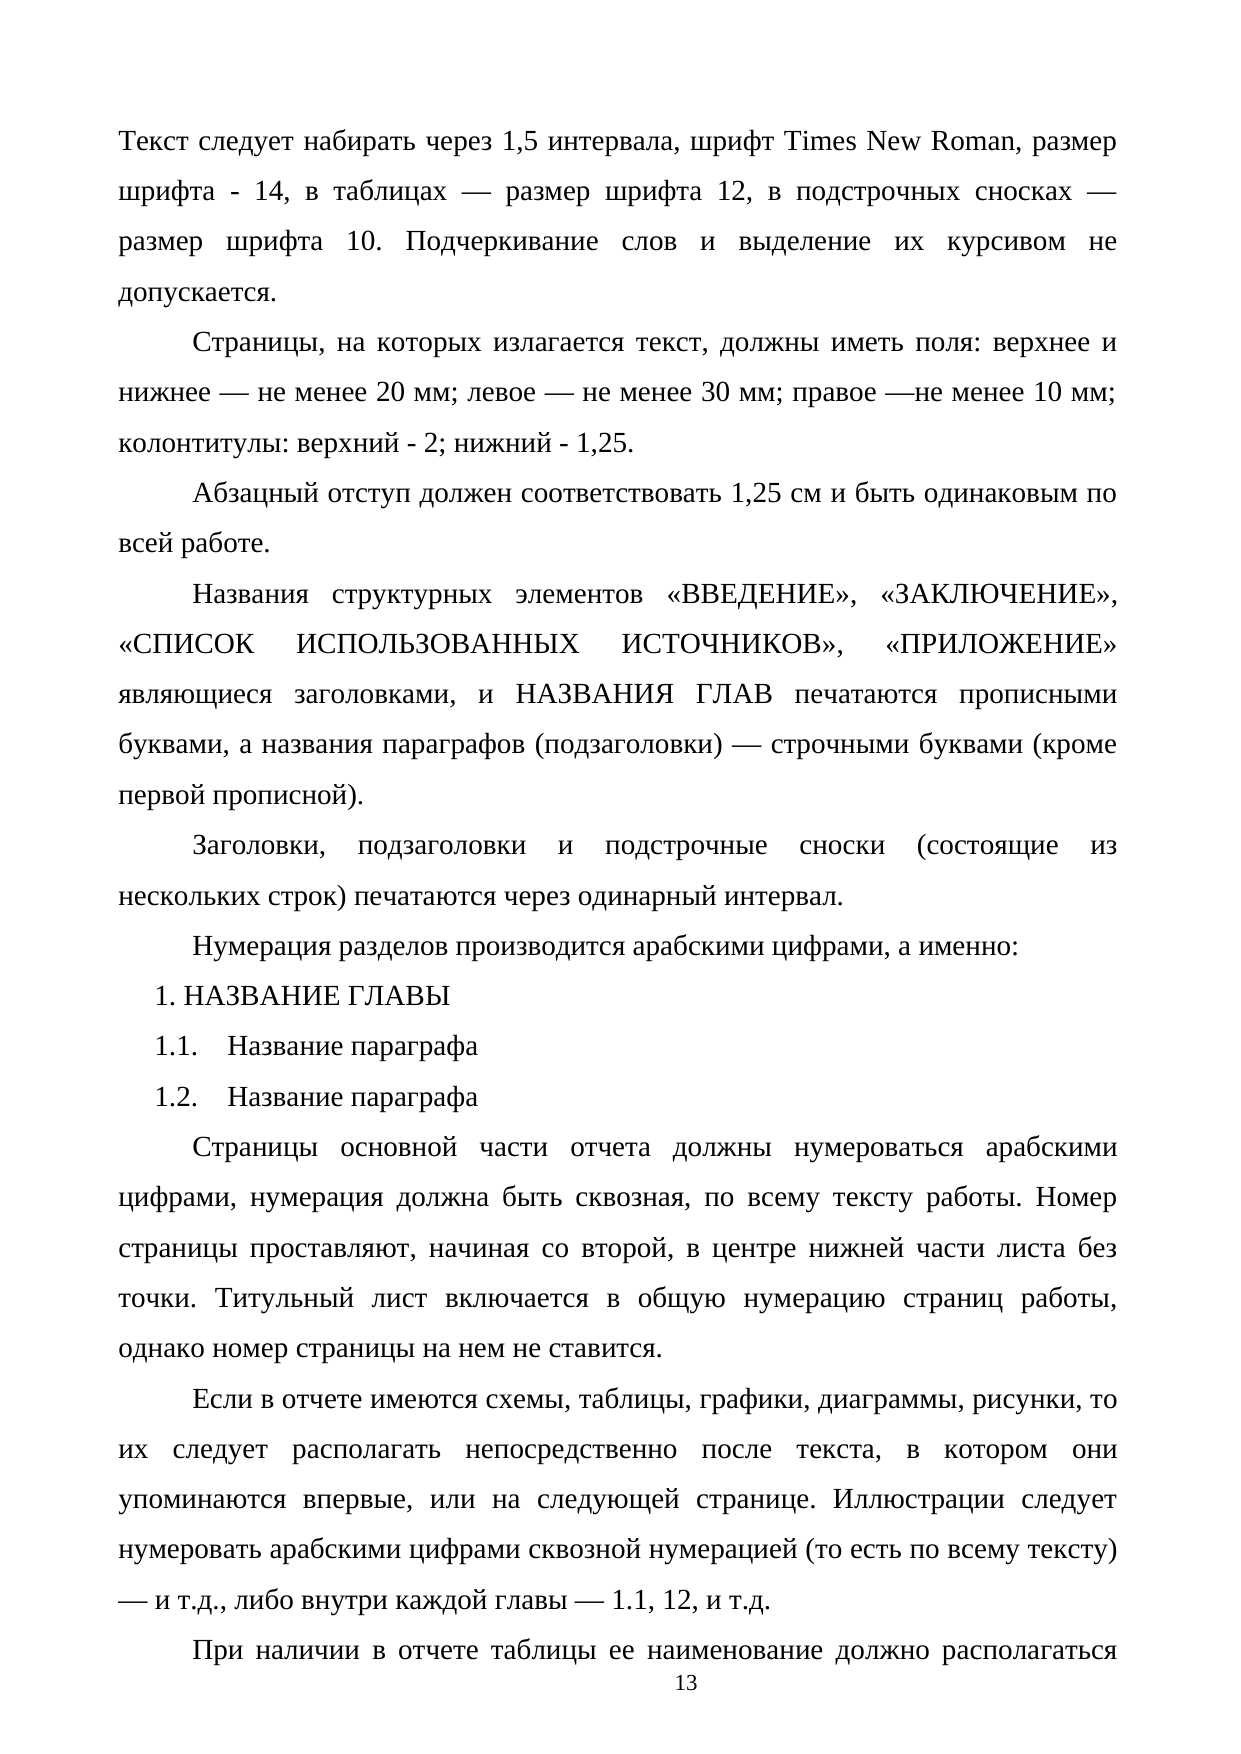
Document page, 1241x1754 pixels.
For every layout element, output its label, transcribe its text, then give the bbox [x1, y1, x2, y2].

list Название параграфа [79, 1028, 1166, 1062]
list Название параграфа [79, 1079, 1166, 1112]
text Если в отчете имеются схемы, таблицы, графики, диаграммы, рисунки, то их следует располагать непосредственно после текста, в котором они упоминаются впервые, или на следующей странице. Иллюстрации следует нумеровать арабскими цифрами сквозной нумерацией (то есть по всему тексту) — и т.д., либо внутри каждой главы — 1.1, 12, и т.д. [118, 1381, 1118, 1616]
text Названия структурных элементов «ВВЕДЕНИЕ», «ЗАКЛЮЧЕНИЕ», «СПИСОК ИСПОЛЬЗОВАННЫХ ИСТОЧНИКОВ», «ПРИЛОЖЕНИЕ» являющиеся заголовками, и НАЗВАНИЯ ГЛАВ печатаются прописными буквами, а названия параграфов (подзаголовки) — строчными буквами (кроме первой прописной). [118, 576, 1118, 811]
text Абзацный отступ должен соответствовать 1,25 см и быть одинаковым по всей работе. [118, 475, 1118, 559]
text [118, 123, 1118, 307]
text Страницы, на которых излагается текст, должны иметь поля: верхнее и нижнее — не менее 20 мм; левое — не менее 30 мм; правое —не менее 10 мм; колонтитулы: верхний - 2; нижний - 1,25. [118, 324, 1118, 458]
text 1. НАЗВАНИЕ ГЛАВЫ [79, 978, 1164, 1012]
text Страницы основной части отчета должны нумероваться арабскими цифрами, нумерация должна быть сквозная, по всему тексту работы. Номер страницы проставляют, начиная со второй, в центре нижней части листа без точки. Титульный лист включается в общую нумерацию страниц работы, однако номер страницы на нем не ставится. [118, 1129, 1118, 1364]
text Нумерация разделов производится арабскими цифрами, а именно: [118, 928, 1118, 961]
text Заголовки, подзаголовки и подстрочные сноски (состоящие из нескольких строк) печатаются через одинарный интервал. [118, 827, 1118, 911]
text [118, 1632, 1118, 1666]
